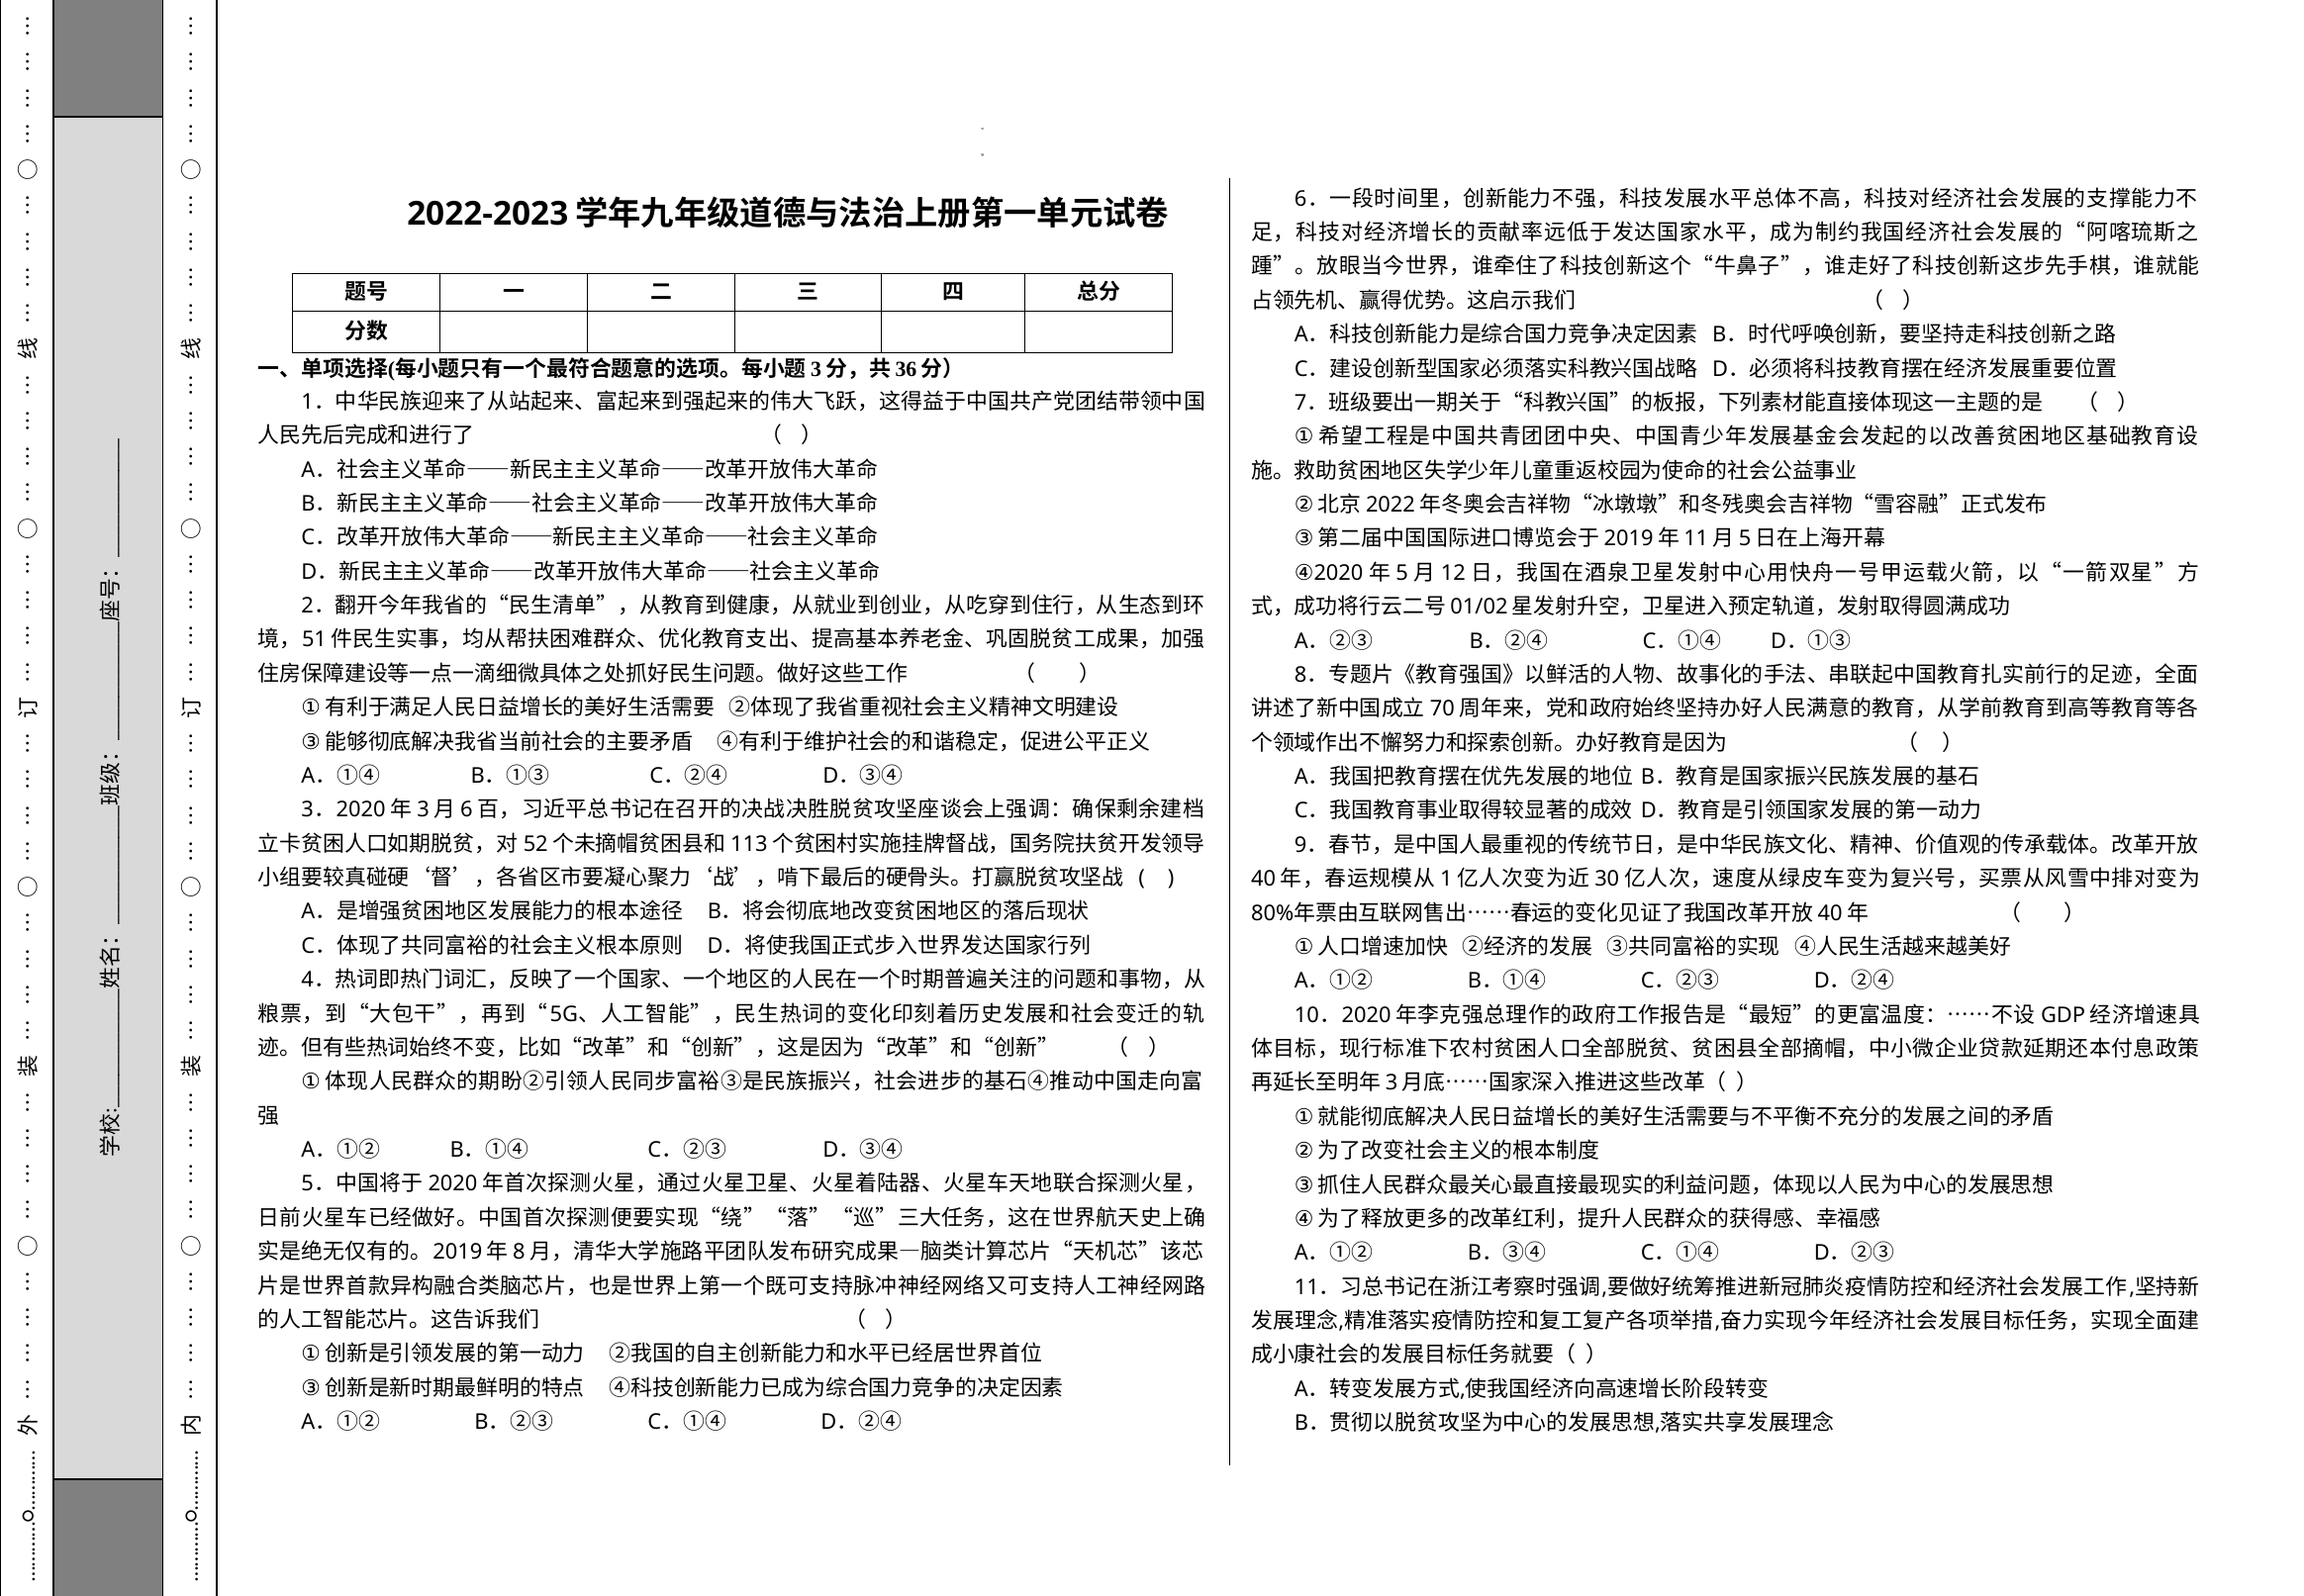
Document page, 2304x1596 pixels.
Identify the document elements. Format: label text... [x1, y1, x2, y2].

text ②为了改变社会主义的根本制度 [1251, 1131, 2200, 1165]
text 9．春节，是中国人最重视的传统节日，是中华民族文化、精神、价值观的传承载体。改革开放40年，春运规模从1亿人次变为近30亿人次，速度从绿皮车变为复兴号，买票从风雪中排对变为80%年票由互联网售出……春运的变化见证了我国改革开放40年 （ ） [1251, 825, 2200, 927]
text 11．习总书记在浙江考察时强调,要做好统筹推进新冠肺炎疫情防控和经济社会发展工作,坚持新发展理念,精准落实疫情防控和复工复产各项举措,奋力实现今年经济社会发展目标任务，实现全面建成小康社会的发展目标任务就要（ ） [1251, 1267, 2200, 1369]
text ②北京2022年冬奥会吉祥物“冰墩墩”和冬残奥会吉祥物“雪容融”正式发布 [1251, 485, 2200, 518]
text A．②③ B．②④ C．①④ D．①③ [1251, 620, 2200, 655]
text A．①② B．②③ C．①④ D．②④ [257, 1402, 1206, 1436]
text ①就能彻底解决人民日益增长的美好生活需要与不平衡不充分的发展之间的矛盾 [1251, 1097, 2200, 1131]
text ④2020年5月12日，我国在酒泉卫星发射中心用快舟一号甲运载火箭，以“一箭双星”方式，成功将行云二号01/02星发射升空，卫星进入预定轨道，发射取得圆满成功 [1251, 553, 2200, 620]
text A．①④ B．①③ C．②④ D．③④ [257, 756, 1206, 790]
text ③抓住人民群众最关心最直接最现实的利益问题，体现以人民为中心的发展思想 [1251, 1165, 2200, 1199]
text C．我国教育事业取得较显著的成效 D．教育是引领国家发展的第一动力 [1251, 791, 2200, 825]
table_cell [1025, 312, 1172, 352]
text 2．翻开今年我省的“民生清单”，从教育到健康，从就业到创业，从吃穿到住行，从生态到环境，51件民生实事，均从帮扶困难群众、优化教育支出、提高基本养老金、巩固脱贫工成果，加强住房保障建设等一点一滴细微具体之处抓好民生问题。做好这些工作 （ ） [257, 586, 1206, 688]
text 1．中华民族迎来了从站起来、富起来到强起来的伟大飞跃，这得益于中国共产党团结带领中国人民先后完成和进行了 （ ） [257, 382, 1206, 449]
table_cell 分数 [293, 312, 439, 352]
text 6．一段时间里，创新能力不强，科技发展水平总体不高，科技对经济社会发展的支撑能力不足，科技对经济增长的贡献率远低于发达国家水平，成为制约我国经济社会发展的“阿喀琉斯之踵”。放眼当今世界，谁牵住了科技创新这个“牛鼻子”，谁走好了科技创新这步先手棋，谁就能占领先机、赢得优势。这启示我们 （ ） [1251, 179, 2200, 315]
text A．科技创新能力是综合国力竞争决定因素 B．时代呼唤创新，要坚持走科技创新之路 [1251, 315, 2200, 348]
text A．①② B．①④ C．②③ D．②④ [1251, 961, 2200, 995]
text C．改革开放伟大革命——新民主主义革命——社会主义革命 [257, 517, 1206, 552]
table_cell [440, 312, 587, 352]
table_header 二 [588, 274, 734, 310]
table_header 三 [735, 274, 881, 310]
text A．社会主义革命——新民主主义革命——改革开放伟大革命 [257, 449, 1206, 484]
table_cell [735, 312, 881, 352]
table_header 四 [882, 274, 1024, 310]
text A．①② B．①④ C．②③ D．③④ [257, 1130, 1206, 1164]
table_cell [588, 312, 734, 352]
text A．我国把教育摆在优先发展的地位 B．教育是国家振兴民族发展的基石 [1251, 757, 2200, 791]
text ①希望工程是中国共青团团中央、中国青少年发展基金会发起的以改善贫困地区基础教育设施。救助贫困地区失学少年儿童重返校园为使命的社会公益事业 [1251, 417, 2200, 485]
text ①有利于满足人民日益增长的美好生活需要 ②体现了我省重视社会主义精神文明建设 [257, 688, 1206, 721]
table_header 一 [440, 274, 587, 310]
text 3．2020年3月6百，习近平总书记在召开的决战决胜脱贫攻坚座谈会上强调：确保剩余建档立卡贫困人口如期脱贫，对52个未摘帽贫困县和113个贫困村实施挂牌督战，国务院扶贫开发领导小组要较真碰硬‘督’，各省区市要凝心聚力‘战’，啃下最后的硬骨头。打赢脱贫攻坚战 ( ) [257, 790, 1206, 892]
table_header 题号 [293, 274, 439, 310]
text A．转变发展方式,使我国经济向高速增长阶段转变 [1251, 1369, 2200, 1403]
text 8．专题片《教育强国》以鲜活的人物、故事化的手法、串联起中国教育扎实前行的足迹，全面讲述了新中国成立70周年来，党和政府始终坚持办好人民满意的教育，从学前教育到高等教育等各个领域作出不懈努力和探索创新。办好教育是因为 （ ） [1251, 655, 2200, 757]
table_cell [882, 312, 1024, 352]
text 2022-2023学年九年级道德与法治上册第一单元试卷 [257, 179, 1206, 243]
text B．新民主主义革命——社会主义革命——改革开放伟大革命 [257, 484, 1206, 517]
text 7．班级要出一期关于“科教兴国”的板报，下列素材能直接体现这一主题的是 （ ） [1251, 383, 2200, 417]
text A．是增强贫困地区发展能力的根本途径 B．将会彻底地改变贫困地区的落后现状 [257, 892, 1206, 926]
text ①人口增速加快 ②经济的发展 ③共同富裕的实现 ④人民生活越来越美好 [1251, 927, 2200, 961]
text ①创新是引领发展的第一动力 ②我国的自主创新能力和水平已经居世界首位 [257, 1334, 1206, 1368]
text 一、单项选择(每小题只有一个最符合题意的选项。每小题3分，共36分） [257, 353, 1206, 382]
text 4．热词即热门词汇，反映了一个国家、一个地区的人民在一个时期普遍关注的问题和事物，从粮票，到“大包干”，再到“5G、人工智能”，民生热词的变化印刻着历史发展和社会变迁的轨迹。但有些热词始终不变，比如“改革”和“创新”，这是因为“改革”和“创新” （ ） [257, 960, 1206, 1062]
text 5．中国将于2020年首次探测火星，通过火星卫星、火星着陆器、火星车天地联合探测火星，日前火星车已经做好。中国首次探测便要实现“绕”“落”“巡”三大任务，这在世界航天史上确实是绝无仅有的。2019年8月，清华大学施路平团队发布研究成果—脑类计算芯片“天机芯”该芯片是世界首款异构融合类脑芯片，也是世界上第一个既可支持脉冲神经网络又可支持人工神经网路的人工智能芯片。这告诉我们 （ ） [257, 1164, 1206, 1334]
text A．①② B．③④ C．①④ D．②③ [1251, 1233, 2200, 1267]
text ③第二届中国国际进口博览会于2019年11月5日在上海开幕 [1251, 518, 2200, 553]
text D．新民主主义革命——改革开放伟大革命——社会主义革命 [257, 552, 1206, 586]
text ④为了释放更多的改革红利，提升人民群众的获得感、幸福感 [1251, 1199, 2200, 1233]
text 10．2020年李克强总理作的政府工作报告是“最短”的更富温度：……不设GDP经济增速具体目标，现行标准下农村贫困人口全部脱贫、贫困县全部摘帽，中小微企业贷款延期还本付息政策再延长至明年3月底……国家深入推进这些改革（ ） [1251, 995, 2200, 1097]
text C．体现了共同富裕的社会主义根本原则 D．将使我国正式步入世界发达国家行列 [257, 926, 1206, 960]
text ③创新是新时期最鲜明的特点 ④科技创新能力已成为综合国力竞争的决定因素 [257, 1368, 1206, 1402]
text C．建设创新型国家必须落实科教兴国战略 D．必须将科技教育摆在经济发展重要位置 [1251, 348, 2200, 383]
table_header 总分 [1025, 274, 1172, 310]
text ①体现人民群众的期盼②引领人民同步富裕③是民族振兴，社会进步的基石④推动中国走向富强 [257, 1062, 1206, 1130]
text B．贯彻以脱贫攻坚为中心的发展思想,落实共享发展理念 [1251, 1403, 2200, 1437]
text ③能够彻底解决我省当前社会的主要矛盾 ④有利于维护社会的和谐稳定，促进公平正义 [257, 721, 1206, 756]
